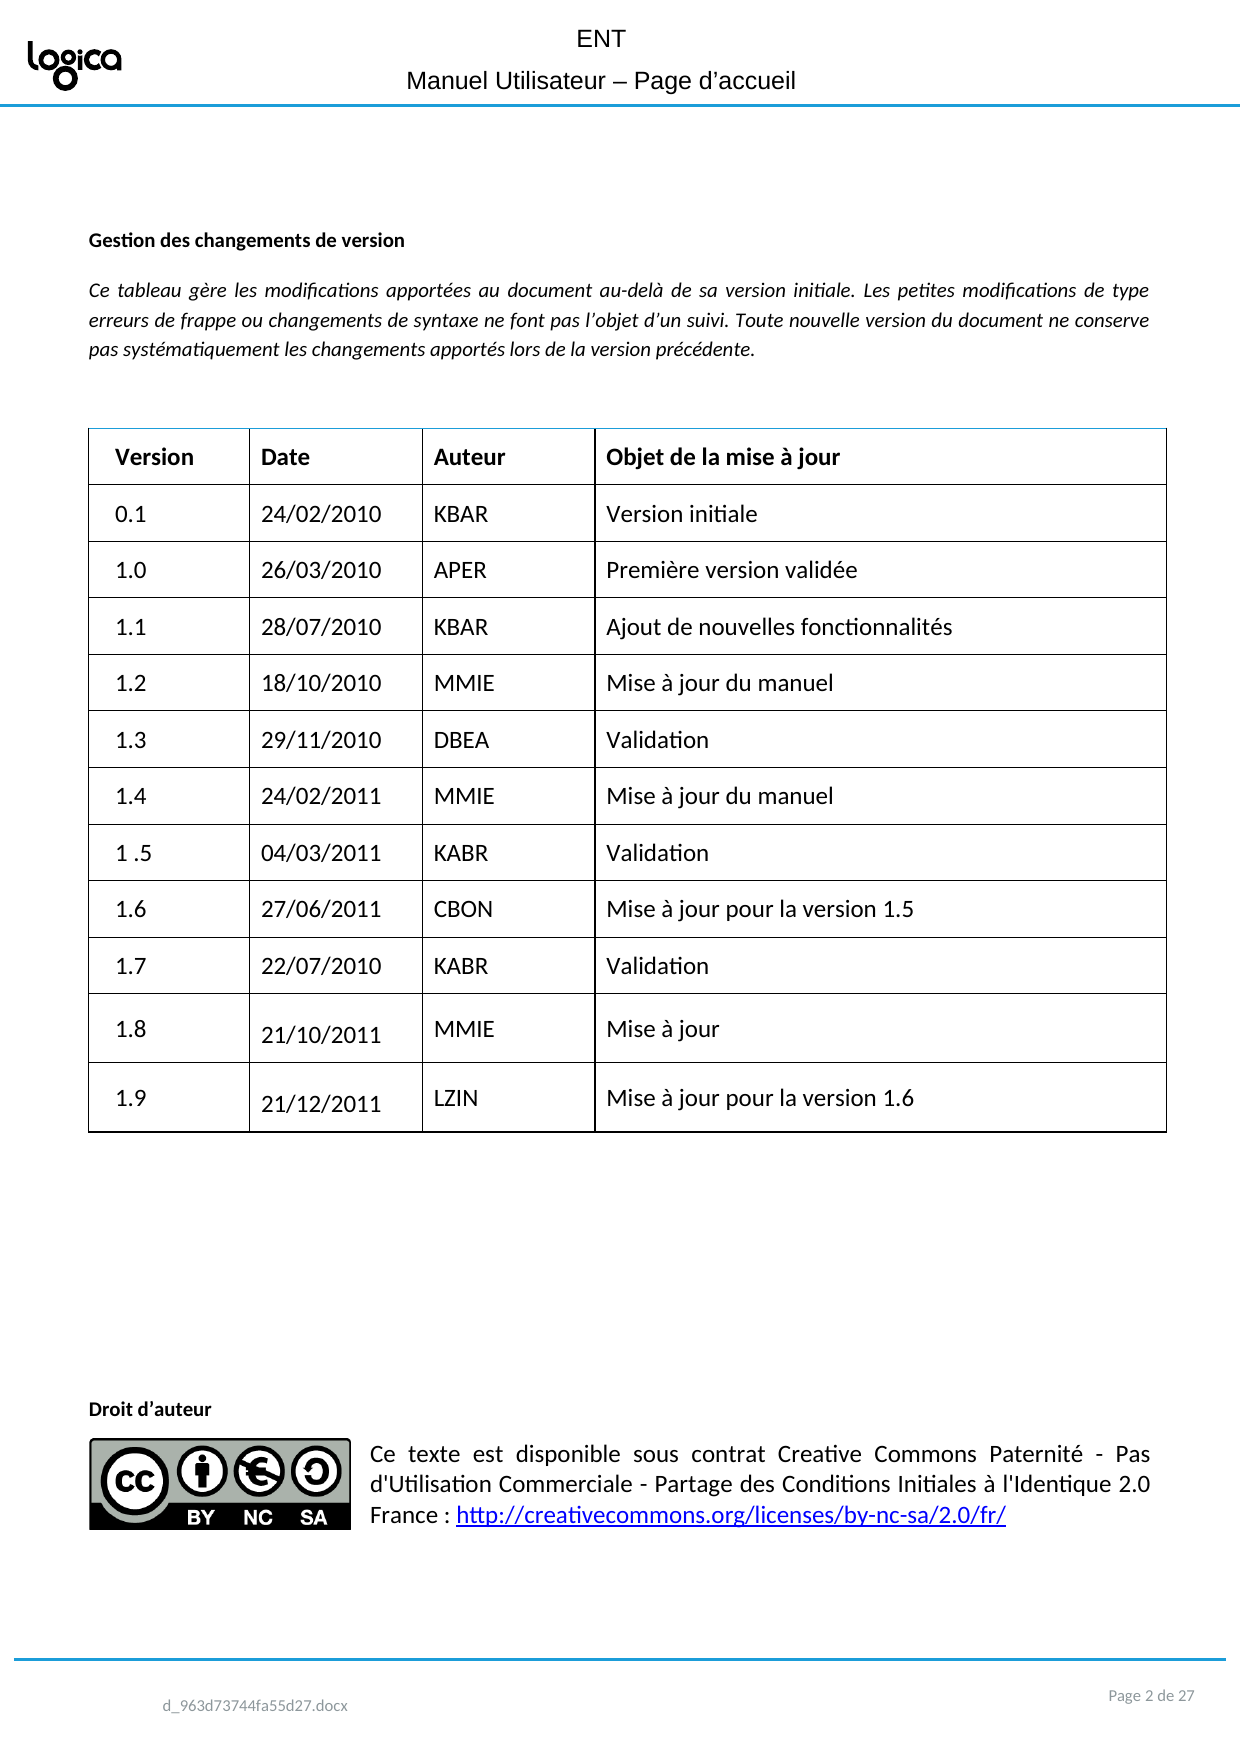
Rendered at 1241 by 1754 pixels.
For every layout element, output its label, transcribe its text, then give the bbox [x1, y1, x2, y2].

table_cell 18/10/2010 [250, 655, 422, 710]
picture [89, 1438, 351, 1530]
table_cell 1.4 [89, 768, 249, 823]
table_cell MMIE [423, 655, 594, 710]
table_cell 21/10/2011 [250, 994, 422, 1062]
table_header Auteur [423, 429, 594, 484]
table_cell KABR [423, 825, 594, 880]
table_cell KABR [423, 938, 594, 993]
table_cell 22/07/2010 [250, 938, 422, 993]
table_cell DBEA [423, 711, 594, 767]
text Ce tableau gère les modifications apportées au document au-delà de sa version initiale. Les petites modifications de type erreurs de frappe ou changements de syntaxe ne font pas l’objet d’un suivi. Toute nouvelle version du document ne conserve pas systématiquement les changements apportés lors de la version précédente. [89, 278, 1152, 361]
table_cell MMIE [423, 768, 594, 823]
text Gestion des changements de version [89, 228, 1152, 253]
table_cell CBON [423, 881, 594, 937]
table_header Objet de la mise à jour [596, 429, 1166, 484]
table_cell 28/07/2010 [250, 598, 422, 654]
table_cell Mise à jour du manuel [596, 768, 1166, 823]
table_cell MMIE [423, 994, 594, 1062]
table_cell 1.8 [89, 994, 249, 1062]
table_cell 1.0 [89, 542, 249, 597]
table_cell 24/02/2010 [250, 485, 422, 541]
table_cell 1 .5 [89, 825, 249, 880]
table_cell KBAR [423, 598, 594, 654]
table_cell 26/03/2010 [250, 542, 422, 597]
table_header Version [89, 429, 249, 484]
table_cell Validation [596, 938, 1166, 993]
table_cell 21/12/2011 [250, 1063, 422, 1131]
table_cell 27/06/2011 [250, 881, 422, 937]
table_cell Ajout de nouvelles fonctionnalités [596, 598, 1166, 654]
table_cell 1.2 [89, 655, 249, 710]
table_cell 1.1 [89, 598, 249, 654]
table_cell Mise à jour [596, 994, 1166, 1062]
table_cell Mise à jour pour la version 1.5 [596, 881, 1166, 937]
table_cell Première version validée [596, 542, 1166, 597]
table_cell Validation [596, 711, 1166, 767]
table_cell 1.3 [89, 711, 249, 767]
table_cell 04/03/2011 [250, 825, 422, 880]
table_cell 1.6 [89, 881, 249, 937]
table_cell Version initiale [596, 485, 1166, 541]
table_cell KBAR [423, 485, 594, 541]
table_cell Mise à jour du manuel [596, 655, 1166, 710]
text Ce texte est disponible sous contrat Creative Commons Paternité - Pas d'Utilisation Commerciale - Partage des Conditions Initiales à l'Identique 2.0 France : http://creativecommons.org/licenses/by-nc-sa/2.0/fr/ [351, 1438, 1152, 1529]
table_header Date [250, 429, 422, 484]
table_cell LZIN [423, 1063, 594, 1131]
table_cell 1.9 [89, 1063, 249, 1131]
table_cell 29/11/2010 [250, 711, 422, 767]
table_cell 24/02/2011 [250, 768, 422, 823]
table_cell APER [423, 542, 594, 597]
table_cell Mise à jour pour la version 1.6 [596, 1063, 1166, 1131]
table_cell 0.1 [89, 485, 249, 541]
text Droit d’auteur [89, 1396, 1152, 1422]
table_cell 1.7 [89, 938, 249, 993]
table_cell Validation [596, 825, 1166, 880]
